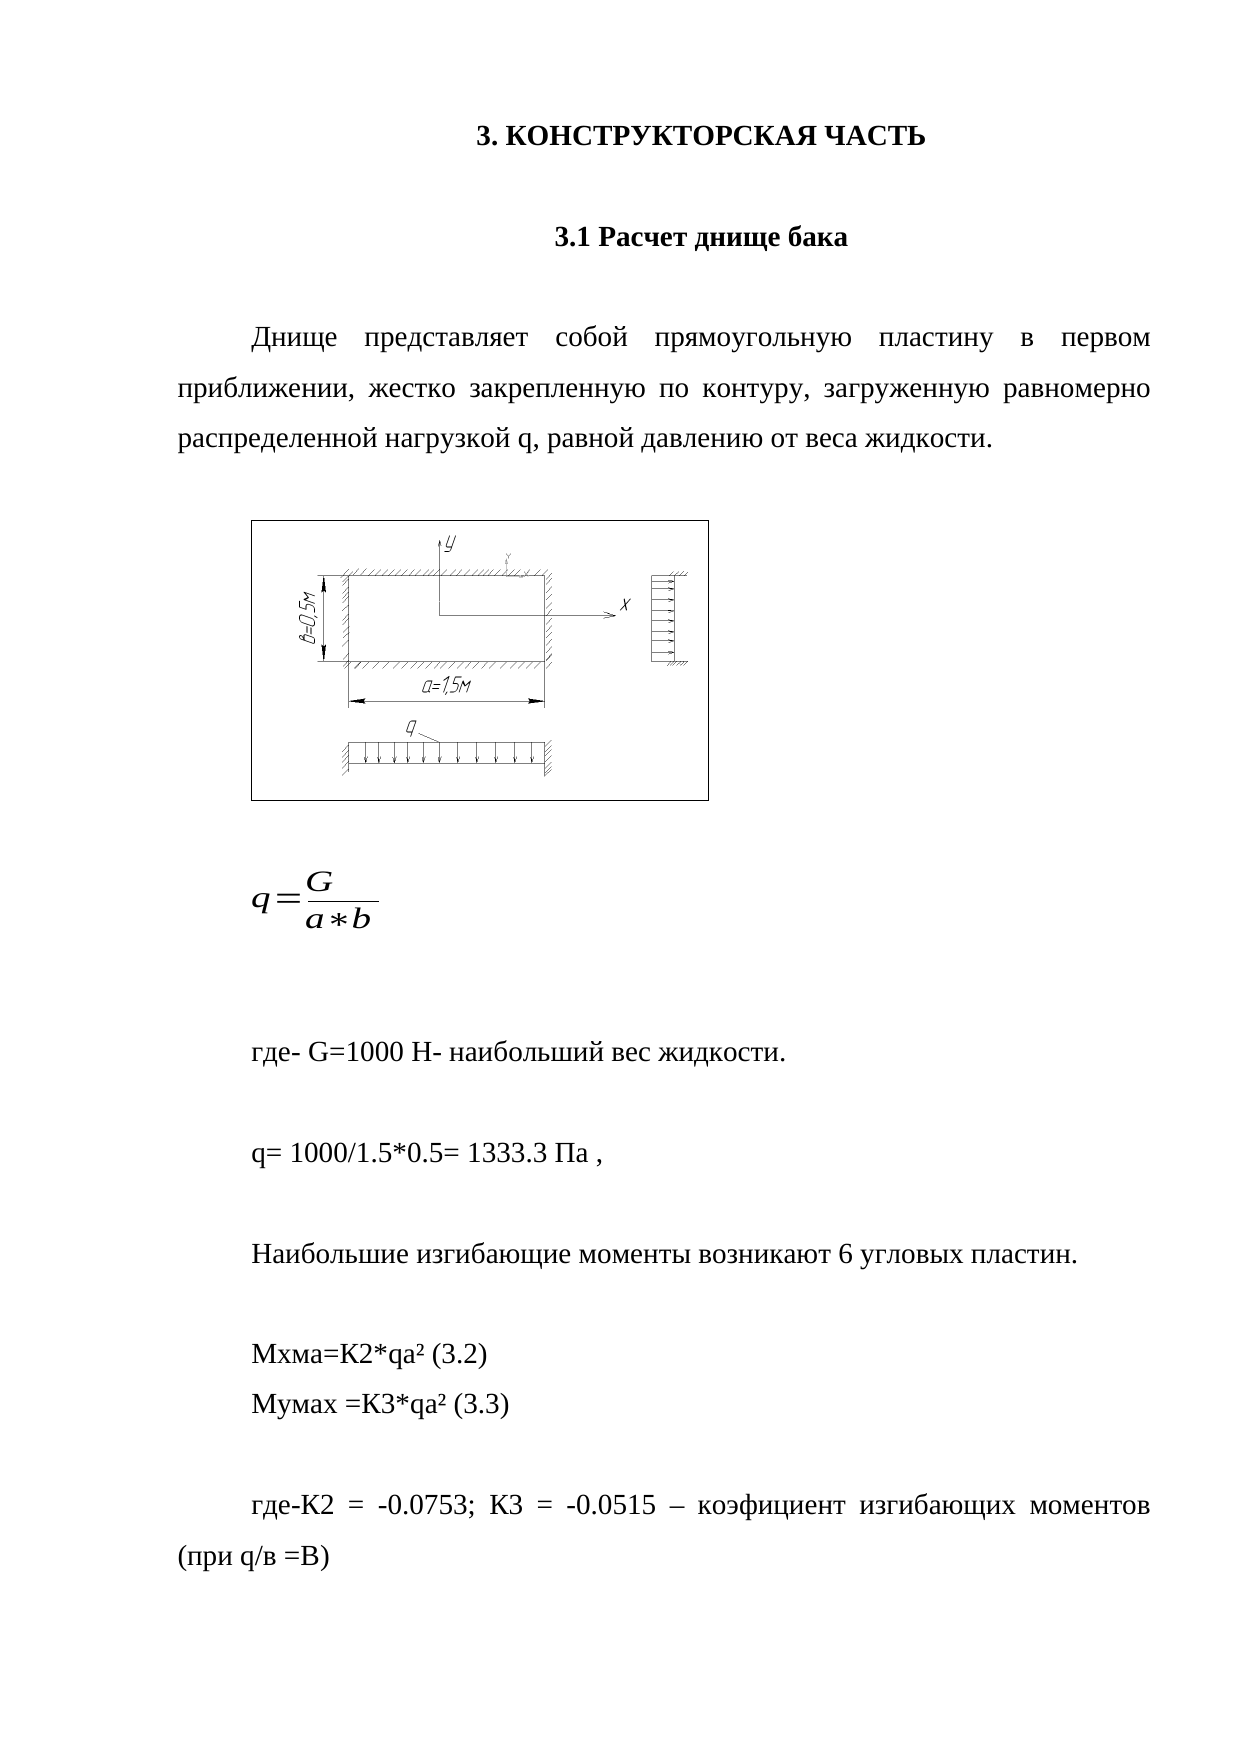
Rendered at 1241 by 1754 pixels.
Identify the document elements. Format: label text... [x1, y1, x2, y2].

text где-К2 = -0.0753; К3 = -0.0515 – коэфициент изгибающих моментов (при q/в =B) [177, 1487, 1152, 1571]
text Мхма=К2*qa² (3.2) [177, 1336, 1152, 1370]
text q= 1000/1.5*0.5= 1333.3 Па , [177, 1135, 1152, 1169]
text 3. КОНСТРУКТОРСКАЯ ЧАСТЬ [177, 118, 1152, 152]
picture [252, 521, 708, 800]
text где- G=1000 H- наибольший вес жидкости. [177, 1034, 1152, 1068]
text Наибольшие изгибающие моменты возникают 6 угловых пластин. [177, 1236, 1152, 1269]
text 3.1 Расчет днище бака [177, 219, 1152, 252]
text Мумах =К3*qa² (3.3) [177, 1387, 1152, 1420]
text Днище представляет собой прямоугольную пластину в первом приближении, жестко закрепленную по контуру, загруженную равномерно распределенной нагрузкой q, равной давлению от веса жидкости. [177, 319, 1152, 453]
